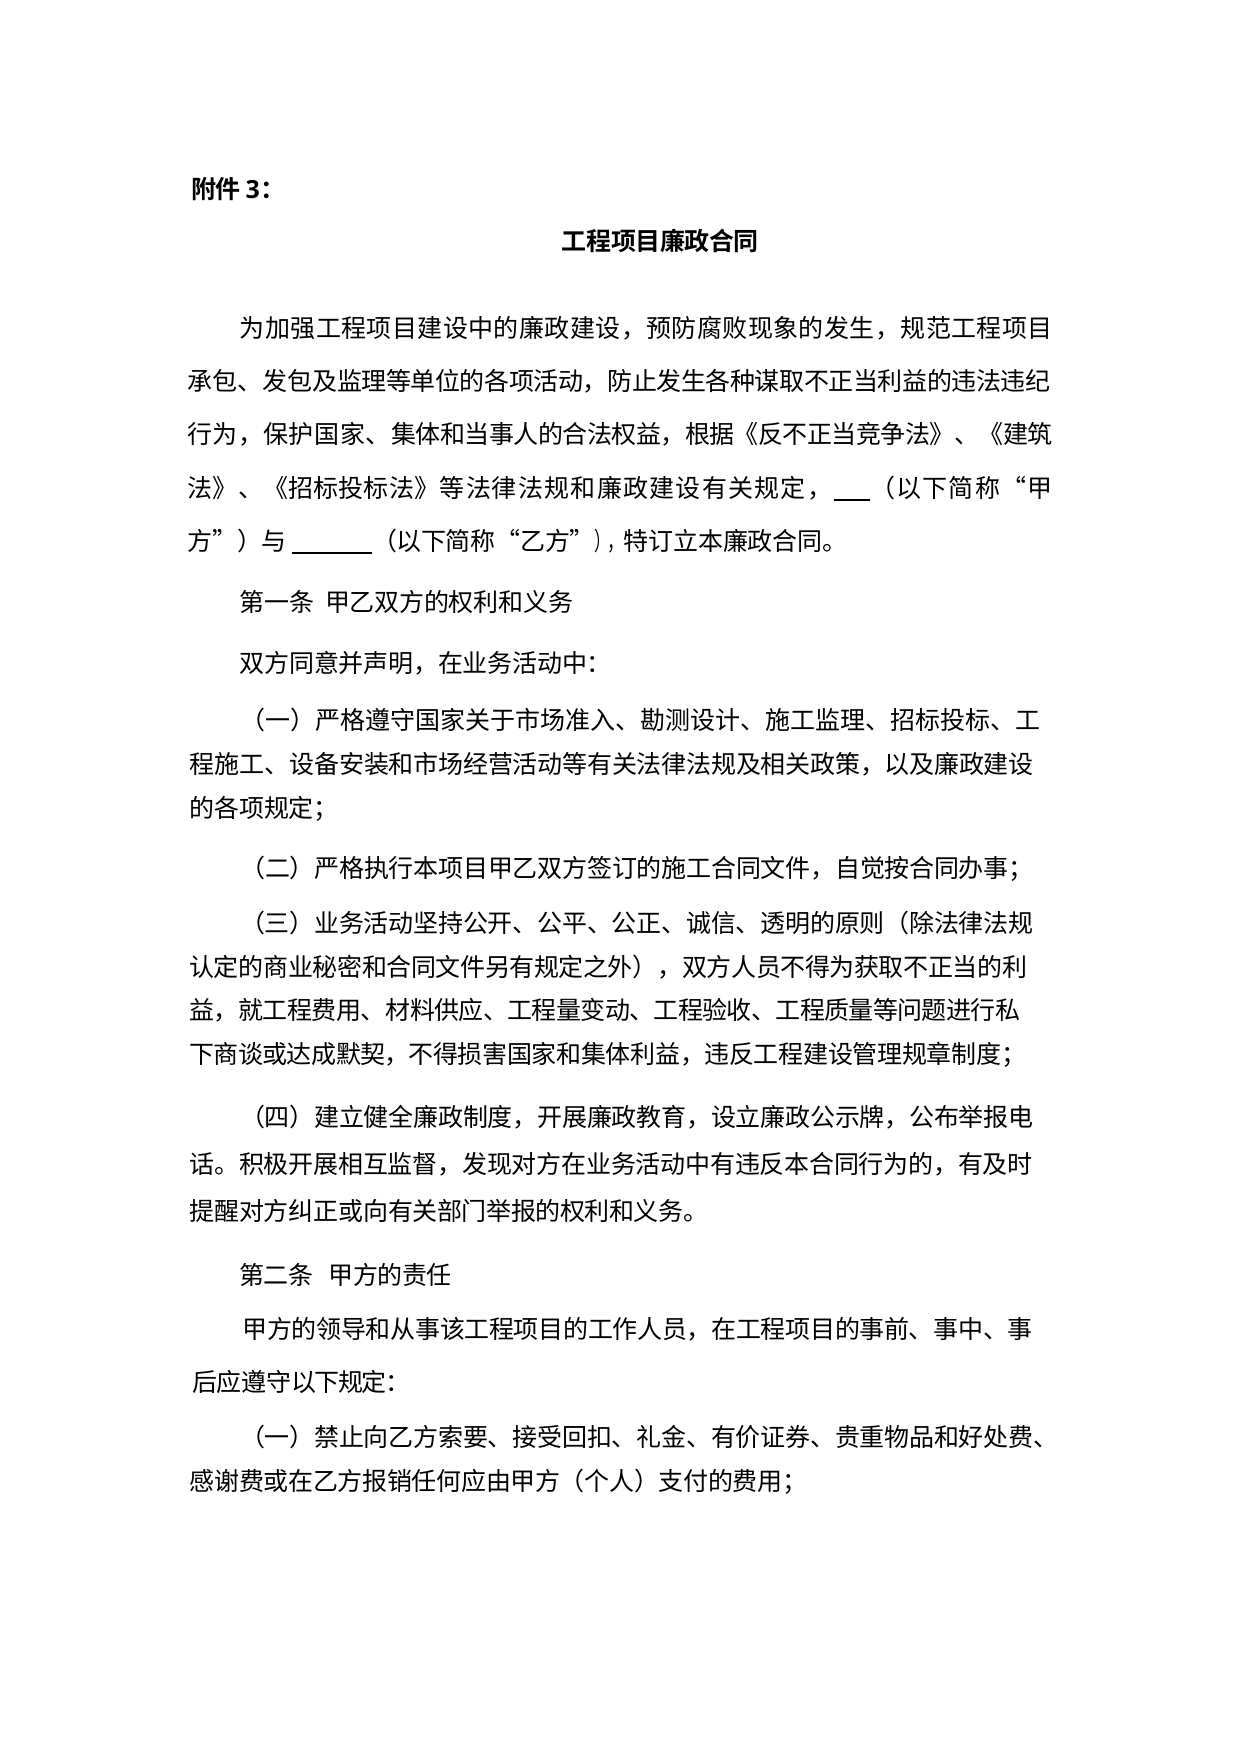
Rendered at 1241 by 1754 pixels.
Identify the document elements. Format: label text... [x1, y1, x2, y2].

text （四）建立健全廉政制度，开展廉政教育，设立廉政公示牌，公布举报电话。积极开展相互监督，发现对方在业务活动中有违反本合同行为的，有及时提醒对方纠正或向有关部门举报的权利和义务。 [189, 1098, 1044, 1228]
text 第一条 甲乙双方的权利和义务 [187, 583, 1053, 619]
text 为加强工程项目建设中的廉政建设，预防腐败现象的发生，规范工程项目承包、发包及监理等单位的各项活动，防止发生各种谋取不正当利益的违法违纪行为，保护国家、集体和当事人的合法权益，根据《反不正当竞争法》、《建筑法》、《招标投标法》等法律法规和廉政建设有关规定， （以下简称“甲方”）与 （以下简称“乙方”），特订立本廉政合同。 [187, 308, 1053, 557]
text 工程项目廉政合同 [562, 224, 1053, 257]
text （二）严格执行本项目甲乙双方签订的施工合同文件，自觉按合同办事； [240, 851, 1053, 884]
text （一）禁止向乙方索要、接受回扣、礼金、有价证券、贵重物品和好处费、感谢费或在乙方报销任何应由甲方（个人）支付的费用； [189, 1418, 1042, 1498]
text 甲方的领导和从事该工程项目的工作人员，在工程项目的事前、事中、事后应遵守以下规定： [192, 1310, 1044, 1398]
text 第二条 甲方的责任 [239, 1258, 1053, 1291]
text 双方同意并声明，在业务活动中： [187, 644, 1053, 680]
text （三）业务活动坚持公开、公平、公正、诚信、透明的原则（除法律法规认定的商业秘密和合同文件另有规定之外），双方人员不得为获取不正当的利益，就工程费用、材料供应、工程量变动、工程验收、工程质量等问题进行私下商谈或达成默契，不得损害国家和集体利益，违反工程建设管理规章制度； [189, 903, 1042, 1071]
text 附件 3： [191, 172, 1053, 205]
text （一）严格遵守国家关于市场准入、勘测设计、施工监理、招标投标、工程施工、设备安装和市场经营活动等有关法律法规及相关政策，以及廉政建设的各项规定； [189, 701, 1052, 824]
